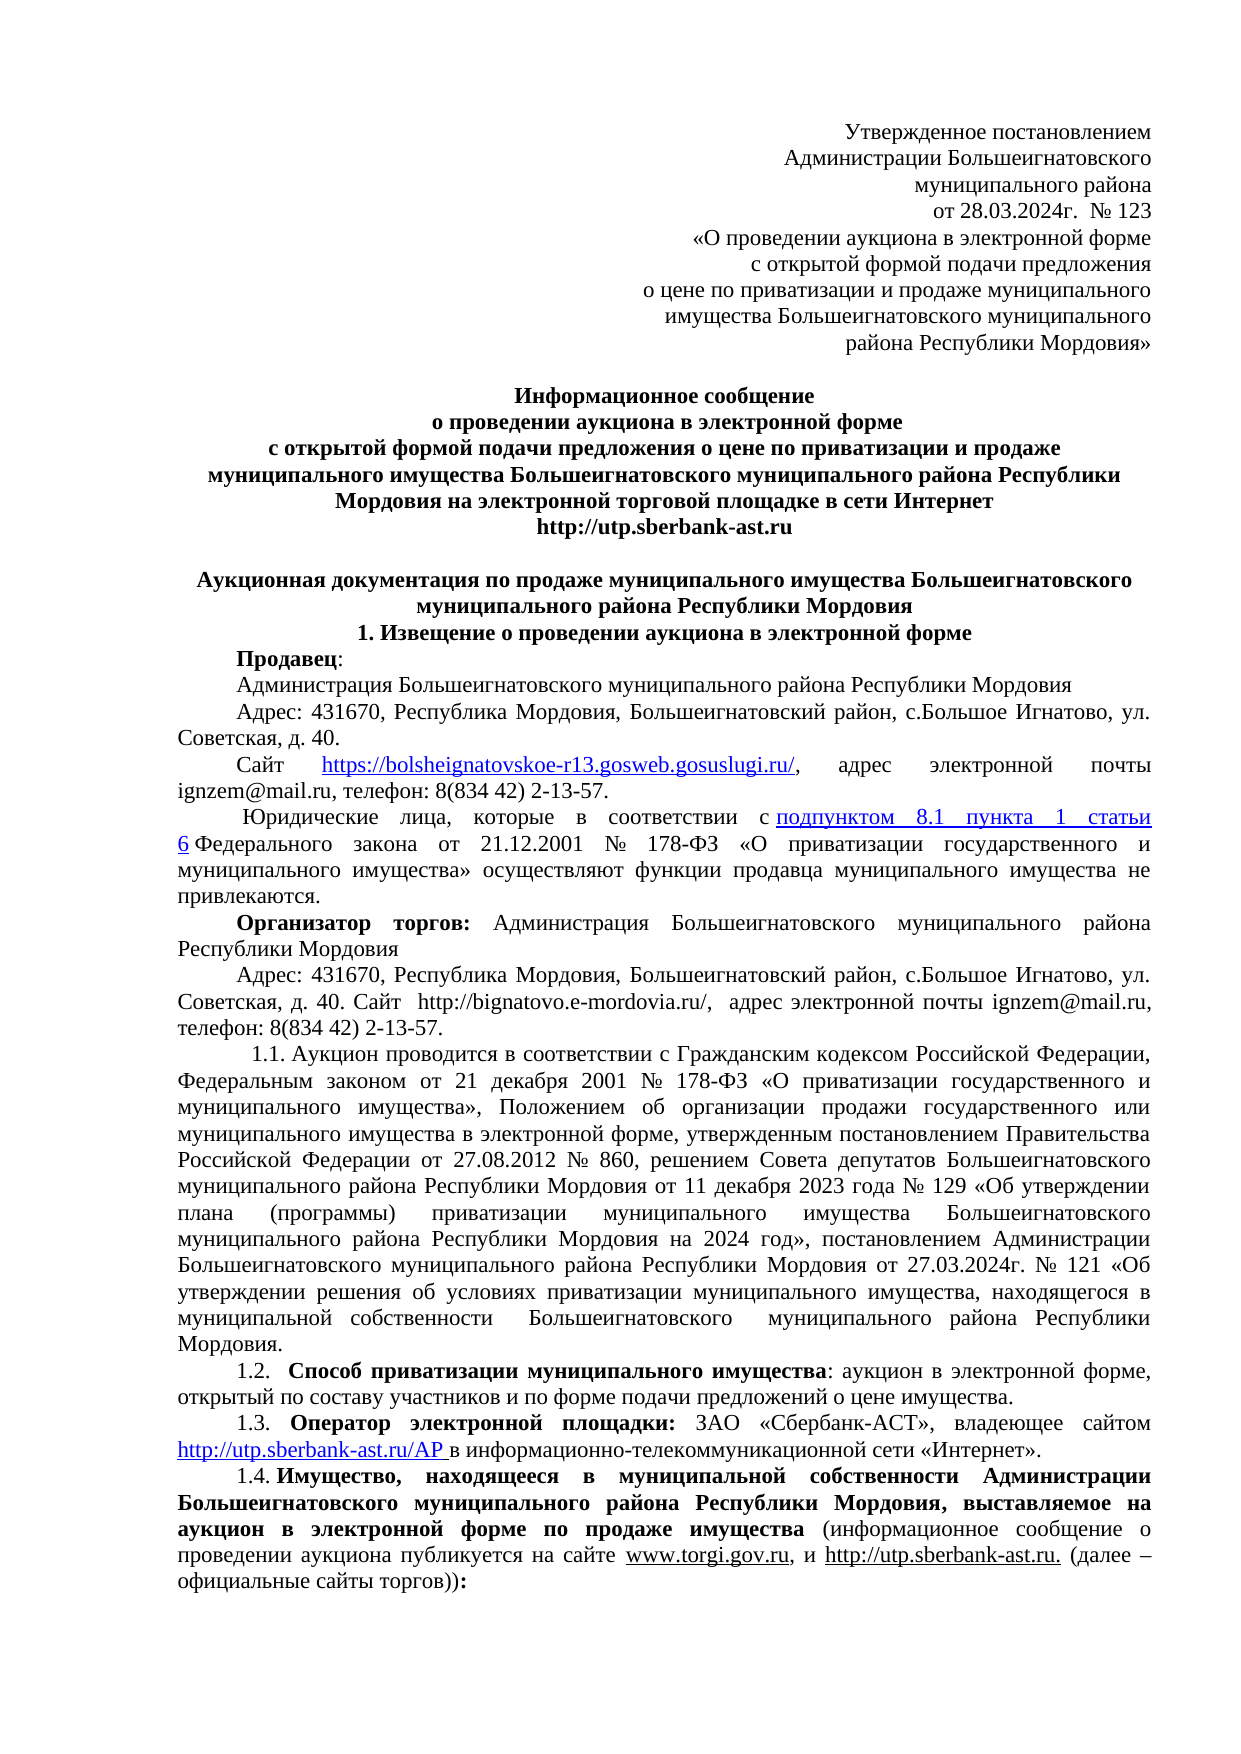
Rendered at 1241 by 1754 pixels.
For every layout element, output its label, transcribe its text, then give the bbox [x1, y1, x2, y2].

text 1.3. Оператор электронной площадки: ЗАО «Сбербанк-АСТ», владеющее сайтом http://utp.sberbank-ast.ru/AP в информационно-телекоммуникационной сети «Интернет». [177, 1409, 1152, 1462]
text Адрес: 431670, Республика Мордовия, Большеигнатовский район, с.Большое Игнатово, ул. Советская, д. 40. Сайт http://bignatovo.e-mordovia.ru/, адрес электронной почты ignzem@mail.ru, телефон: 8(834 42) 2-13-57. [177, 961, 1152, 1041]
text муниципального района [177, 171, 1152, 197]
text с открытой формой подачи предложения [177, 250, 1152, 276]
text 1.2. Способ приватизации муниципального имущества: аукцион в электронной форме, открытый по составу участников и по форме подачи предложений о цене имущества. [177, 1357, 1152, 1409]
text «О проведении аукциона в электронной форме [177, 223, 1152, 250]
text имущества Большеигнатовского муниципального [177, 303, 1152, 329]
text Администрации Большеигнатовского [177, 144, 1152, 171]
text Юридические лица, которые в соответствии с подпунктом 8.1 пункта 1 статьи 6 Федерального закона от 21.12.2001 № 178-ФЗ «О приватизации государственного и муниципального имущества» осуществляют функции продавца муниципального имущества не привлекаютcя. [177, 803, 1152, 909]
text с открытой формой подачи предложения о цене по приватизации и продаже муниципального имущества Большеигнатовского муниципального района Республики Мордовия на электронной торговой площадке в сети Интернет [177, 434, 1152, 513]
text Аукционная документация по продаже муниципального имущества Большеигнатовского муниципального района Республики Мордовия [177, 566, 1152, 619]
text Продавец: [177, 645, 1152, 672]
text 1. Извещение о проведении аукциона в электронной форме [177, 619, 1152, 645]
text от 28.03.2024г. № 123 [177, 197, 1152, 223]
text Организатор торгов: Администрация Большеигнатовского муниципального района Республики Мордовия [177, 909, 1152, 961]
text Адрес: 431670, Республика Мордовия, Большеигнатовский район, с.Большое Игнатово, ул. Советская, д. 40. [177, 698, 1152, 751]
text 1.4. Имущество, находящееся в муниципальной собственности Администрации Большеигнатовского муниципального района Республики Мордовия, выставляемое на аукцион в электронной форме по продаже имущества (информационное сообщение о проведении аукциона публикуется на сайте www.torgi.gov.ru, и http://utp.sberbank-ast.ru. (далее – официальные сайты торгов)): [177, 1462, 1152, 1594]
text района Республики Мордовия» [177, 329, 1152, 355]
text Информационное сообщение [177, 382, 1152, 408]
text Администрация Большеигнатовского муниципального района Республики Мордовия [177, 672, 1152, 698]
text Утвержденное постановлением [177, 118, 1152, 144]
text 1.1. Аукцион проводится в соответствии с Гражданским кодексом Российской Федерации, Федеральным законом от 21 декабря 2001 № 178-ФЗ «О приватизации государственного и муниципального имущества», Положением об организации продажи государственного или муниципального имущества в электронной форме, утвержденным постановлением Правительства Российской Федерации от 27.08.2012 № 860, решением Совета депутатов Большеигнатовского муниципального района Республики Мордовия от 11 декабря 2023 года № 129 «Об утверждении плана (программы) приватизации муниципального имущества Большеигнатовского муниципального района Республики Мордовия на 2024 год», постановлением Администрации Большеигнатовского муниципального района Республики Мордовия от 27.03.2024г. № 121 «Об утверждении решения об условиях приватизации муниципального имущества, находящегося в муниципальной собственности Большеигнатовского муниципального района Республики Мордовия. [177, 1041, 1152, 1357]
text http://utp.sberbank-ast.ru [177, 513, 1152, 540]
text о проведении аукциона в электронной форме [177, 408, 1152, 434]
text Сайт https://bolsheignatovskoe-r13.gosweb.gosuslugi.ru/, адрес электронной почты ignzem@mail.ru, телефон: 8(834 42) 2-13-57. [177, 751, 1152, 803]
text о цене по приватизации и продаже муниципального [177, 276, 1152, 303]
